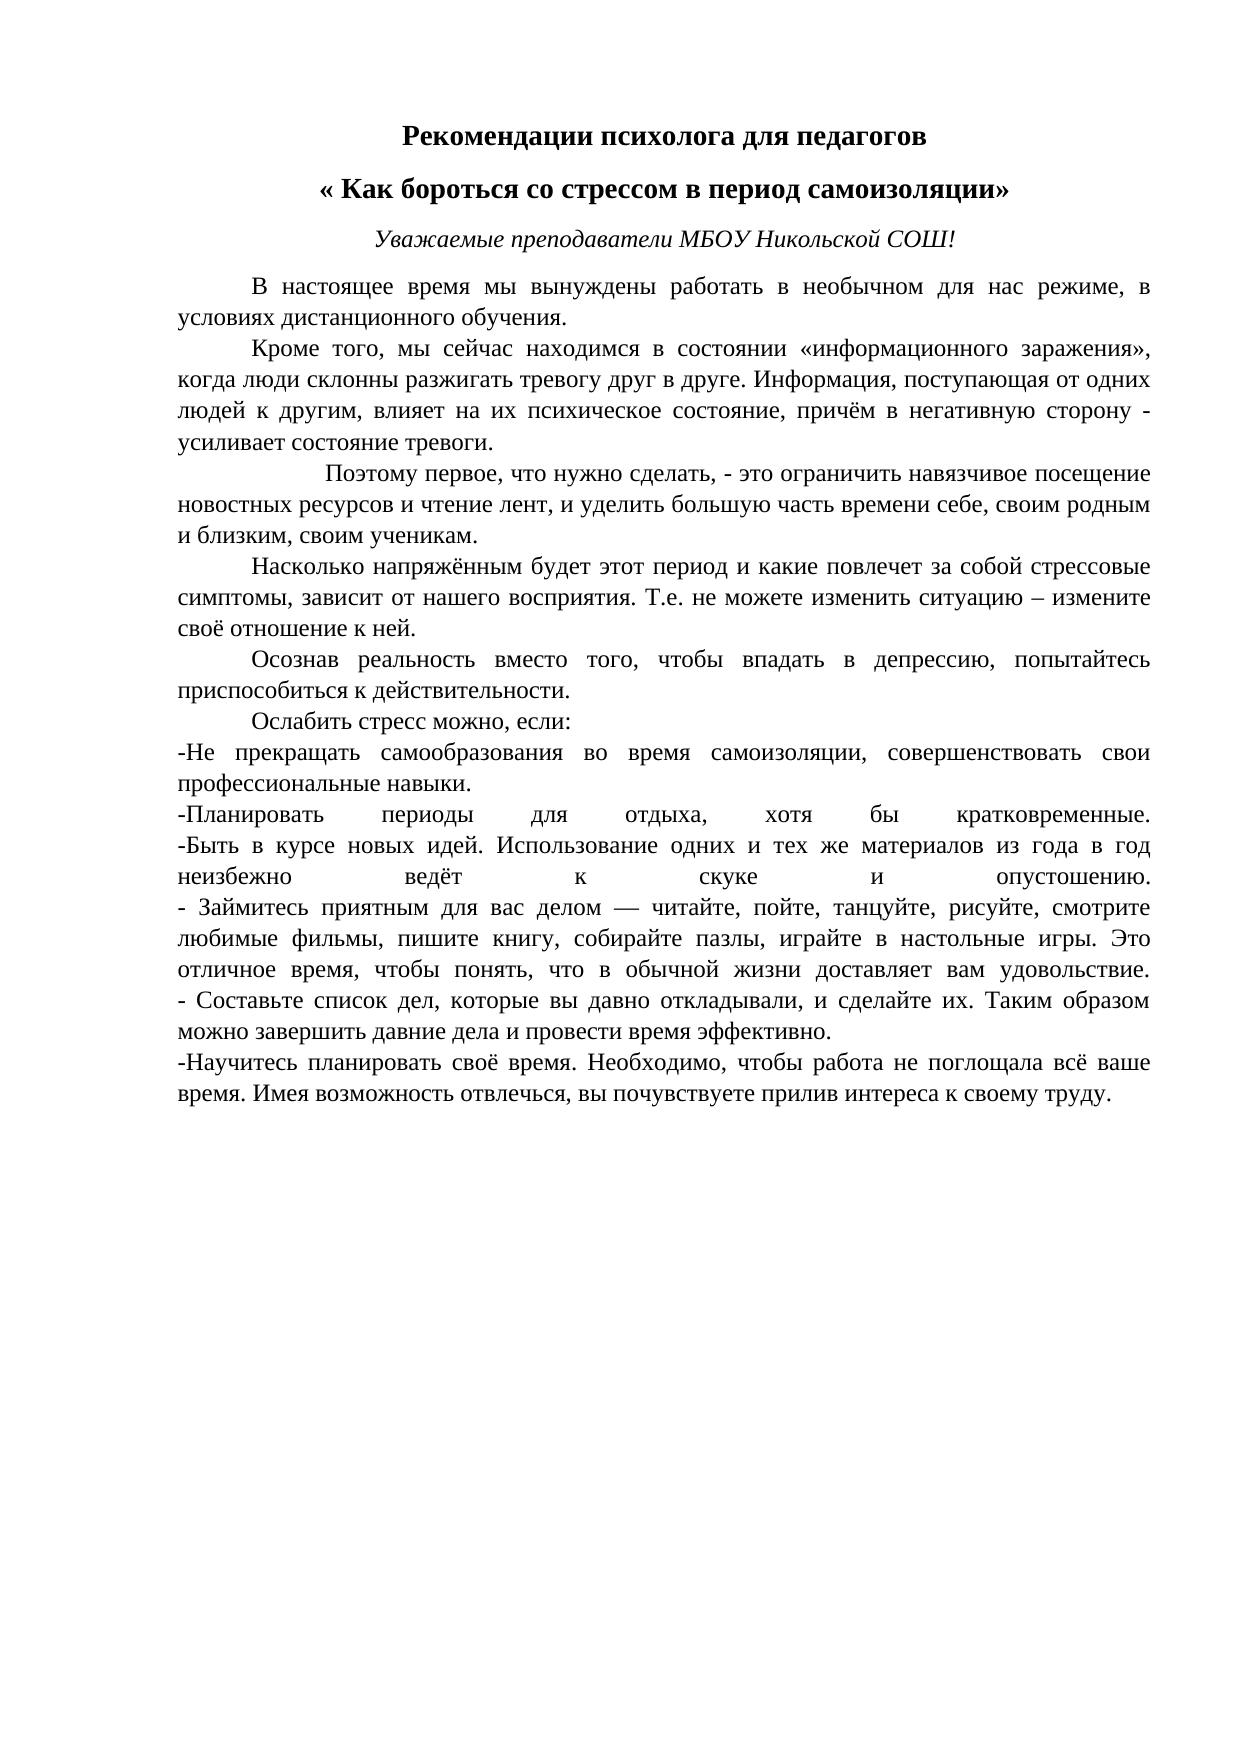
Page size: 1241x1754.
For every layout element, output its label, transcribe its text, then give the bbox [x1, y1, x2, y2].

text Рекомендации психолога для педагогов [177, 118, 1152, 152]
text В настоящее время мы вынуждены работать в необычном для нас режиме, в условиях дистанционного обучения. Кроме того, мы сейчас находимся в состоянии «информационного заражения», когда люди склонны разжигать тревогу друг в друге. Информация, поступающая от одних людей к другим, влияет на их психическое состояние, причём в негативную сторону - усиливает состояние тревоги. Поэтому первое, что нужно сделать, - это ограничить навязчивое посещение новостных ресурсов и чтение лент, и уделить большую часть времени себе, своим родным и близким, своим ученикам. Насколько напряжённым будет этот период и какие повлечет за собой стрессовые симптомы, зависит от нашего восприятия. Т.е. не можете изменить ситуацию – измените своё отношение к ней. Осознав реальность вместо того, чтобы впадать в депрессию, попытайтесь приспособиться к действительности. Ослабить стресс можно, если: -Не прекращать самообразования во время самоизоляции, совершенствовать свои профессиональные навыки. -Планировать периоды для отдыха, хотя бы кратковременные. -Быть в курсе новых идей. Использование одних и тех же материалов из года в год неизбежно ведёт к скуке и опустошению. - Займитесь приятным для вас делом — читайте, пойте, танцуйте, рисуйте, смотрите любимые фильмы, пишите книгу, собирайте пазлы, играйте в настольные игры. Это отличное время, чтобы понять, что в обычной жизни доставляет вам удовольствие. - Составьте список дел, которые вы давно откладывали, и сделайте их. Таким образом можно завершить давние дела и провести время эффективно. -Научитесь планировать своё время. Необходимо, чтобы работа не поглощала всё ваше время. Имея возможность отвлечься, вы почувствуете прилив интереса к своему труду. [177, 271, 1152, 1107]
text Уважаемые преподаватели МБОУ Никольской СОШ! [177, 224, 1152, 252]
text « Как бороться со стрессом в период самоизоляции» [177, 171, 1152, 204]
